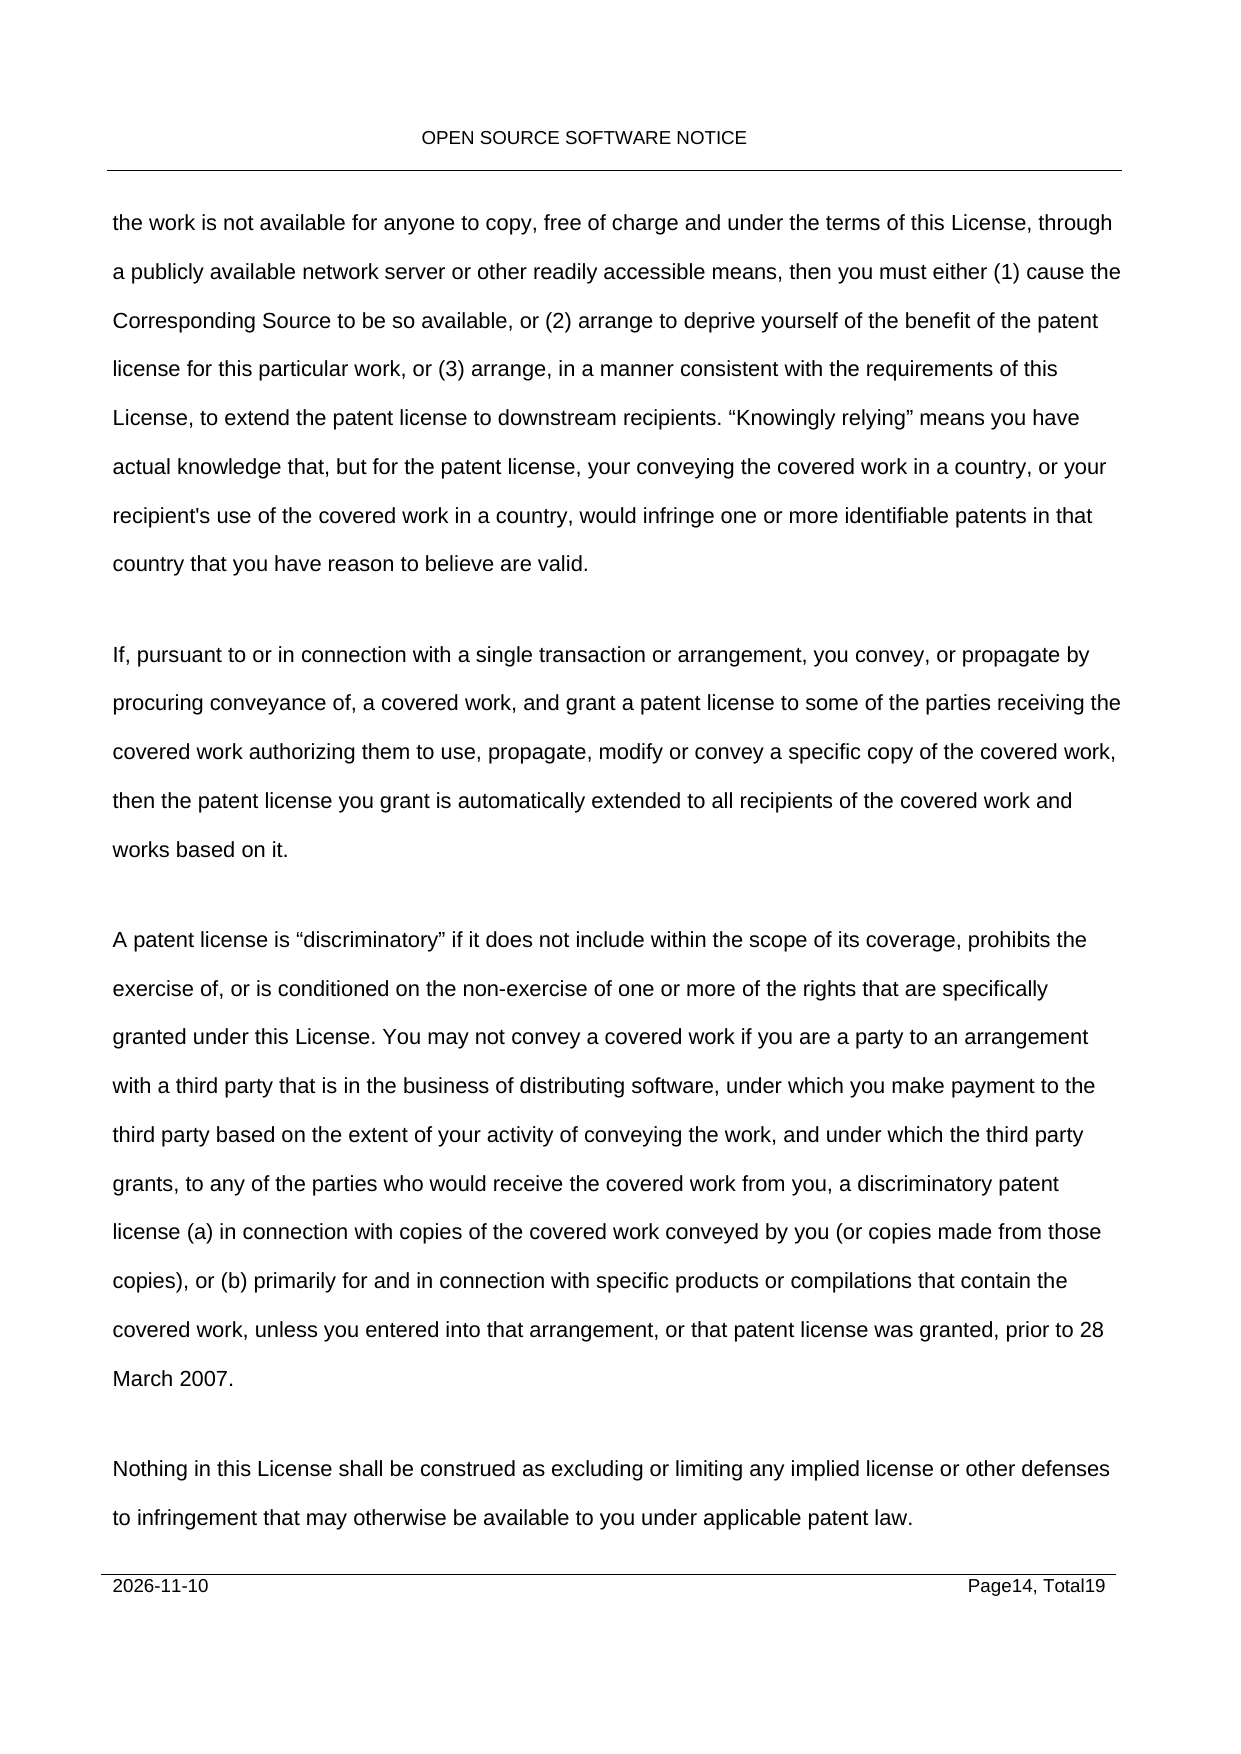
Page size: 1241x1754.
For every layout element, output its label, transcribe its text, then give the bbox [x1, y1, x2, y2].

text A patent license is “discriminatory” if it does not include within the scope of its coverage, prohibits the exercise of, or is conditioned on the non-exercise of one or more of the rights that are specifically granted under this License. You may not convey a covered work if you are a party to an arrangement with a third party that is in the business of distributing software, under which you make payment to the third party based on the extent of your activity of conveying the work, and under which the third party grants, to any of the parties who would receive the covered work from you, a discriminatory patent license (a) in connection with copies of the covered work conveyed by you (or copies made from those copies), or (b) primarily for and in connection with specific products or compilations that contain the covered work, unless you entered into that arrangement, or that patent license was granted, prior to 28 March 2007. [112, 923, 1128, 1394]
text Nothing in this License shall be construed as excluding or limiting any implied license or other defenses to infringement that may otherwise be available to you under applicable patent law. [112, 1452, 1128, 1533]
text If, pursuant to or in connection with a single transaction or arrangement, you convey, or propagate by procuring conveyance of, a covered work, and grant a patent license to some of the parties receiving the covered work authorizing them to use, propagate, modify or convey a specific copy of the covered work, then the patent license you grant is automatically extended to all recipients of the covered work and works based on it. [112, 638, 1128, 865]
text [112, 206, 1128, 580]
